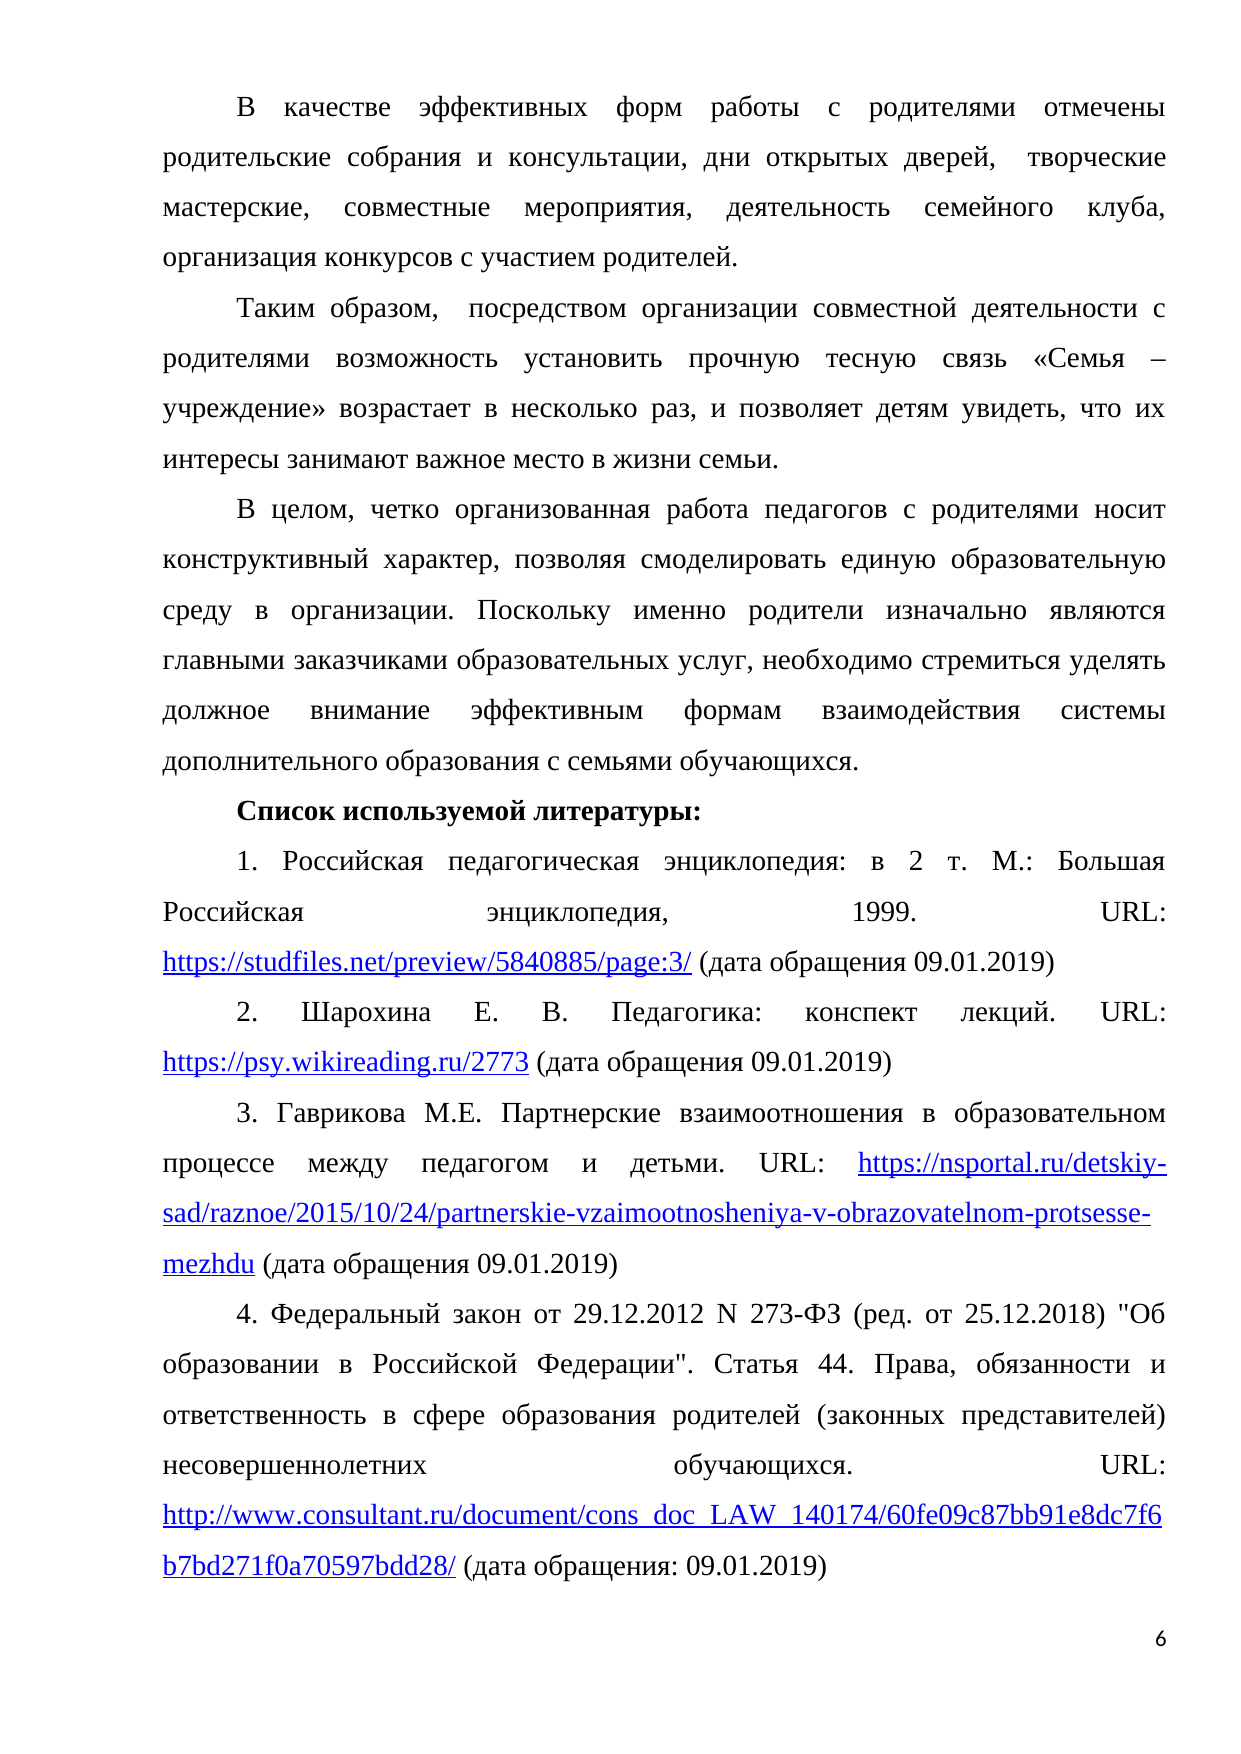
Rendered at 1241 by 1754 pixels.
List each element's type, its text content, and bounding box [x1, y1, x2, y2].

text 2. Шарохина Е. В. Педагогика: конспект лекций. URL: https://psy.wikireading.ru/2773 (дата обращения 09.01.2019) [162, 994, 1167, 1078]
text Список используемой литературы: [162, 793, 1167, 827]
text Таким образом, посредством организации совместной деятельности с родителями возможность установить прочную тесную связь «Семья – учреждение» возрастает в несколько раз, и позволяет детям увидеть, что их интересы занимают важное место в жизни семьи. [162, 290, 1167, 474]
text В целом, четко организованная работа педагогов с родителями носит конструктивный характер, позволяя смоделировать единую образовательную среду в организации. Поскольку именно родители изначально являются главными заказчиками образовательных услуг, необходимо стремиться уделять должное внимание эффективным формам взаимодействия системы дополнительного образования с семьями обучающихся. [162, 491, 1167, 776]
text 3. Гаврикова М.Е. Партнерские взаимоотношения в образовательном процессе между педагогом и детьми. URL: https://nsportal.ru/detskiy-sad/raznoe/2015/10/24/partnerskie-vzaimootnosheniya-v-obrazovatelnom-protsesse-mezhdu (дата обращения 09.01.2019) [162, 1095, 1167, 1279]
text 1. Российская педагогическая энциклопедия: в 2 т. М.: Большая Российская энциклопедия, 1999. URL: https://studfiles.net/preview/5840885/page:3/ (дата обращения 09.01.2019) [162, 843, 1167, 977]
text В качестве эффективных форм работы с родителями отмечены родительские собрания и консультации, дни открытых дверей, творческие мастерские, совместные мероприятия, деятельность семейного клуба, организация конкурсов с участием родителей. [162, 89, 1167, 273]
text 4. Федеральный закон от 29.12.2012 N 273-ФЗ (ред. от 25.12.2018) "Об образовании в Российской Федерации". Статья 44. Права, обязанности и ответственность в сфере образования родителей (законных представителей) несовершеннолетних обучающихся. URL: http://www.consultant.ru/document/cons_doc_LAW_140174/60fe09c87bb91e8dc7f6b7bd271f0a70597bdd28/ (дата обращения: 09.01.2019) [162, 1296, 1167, 1581]
